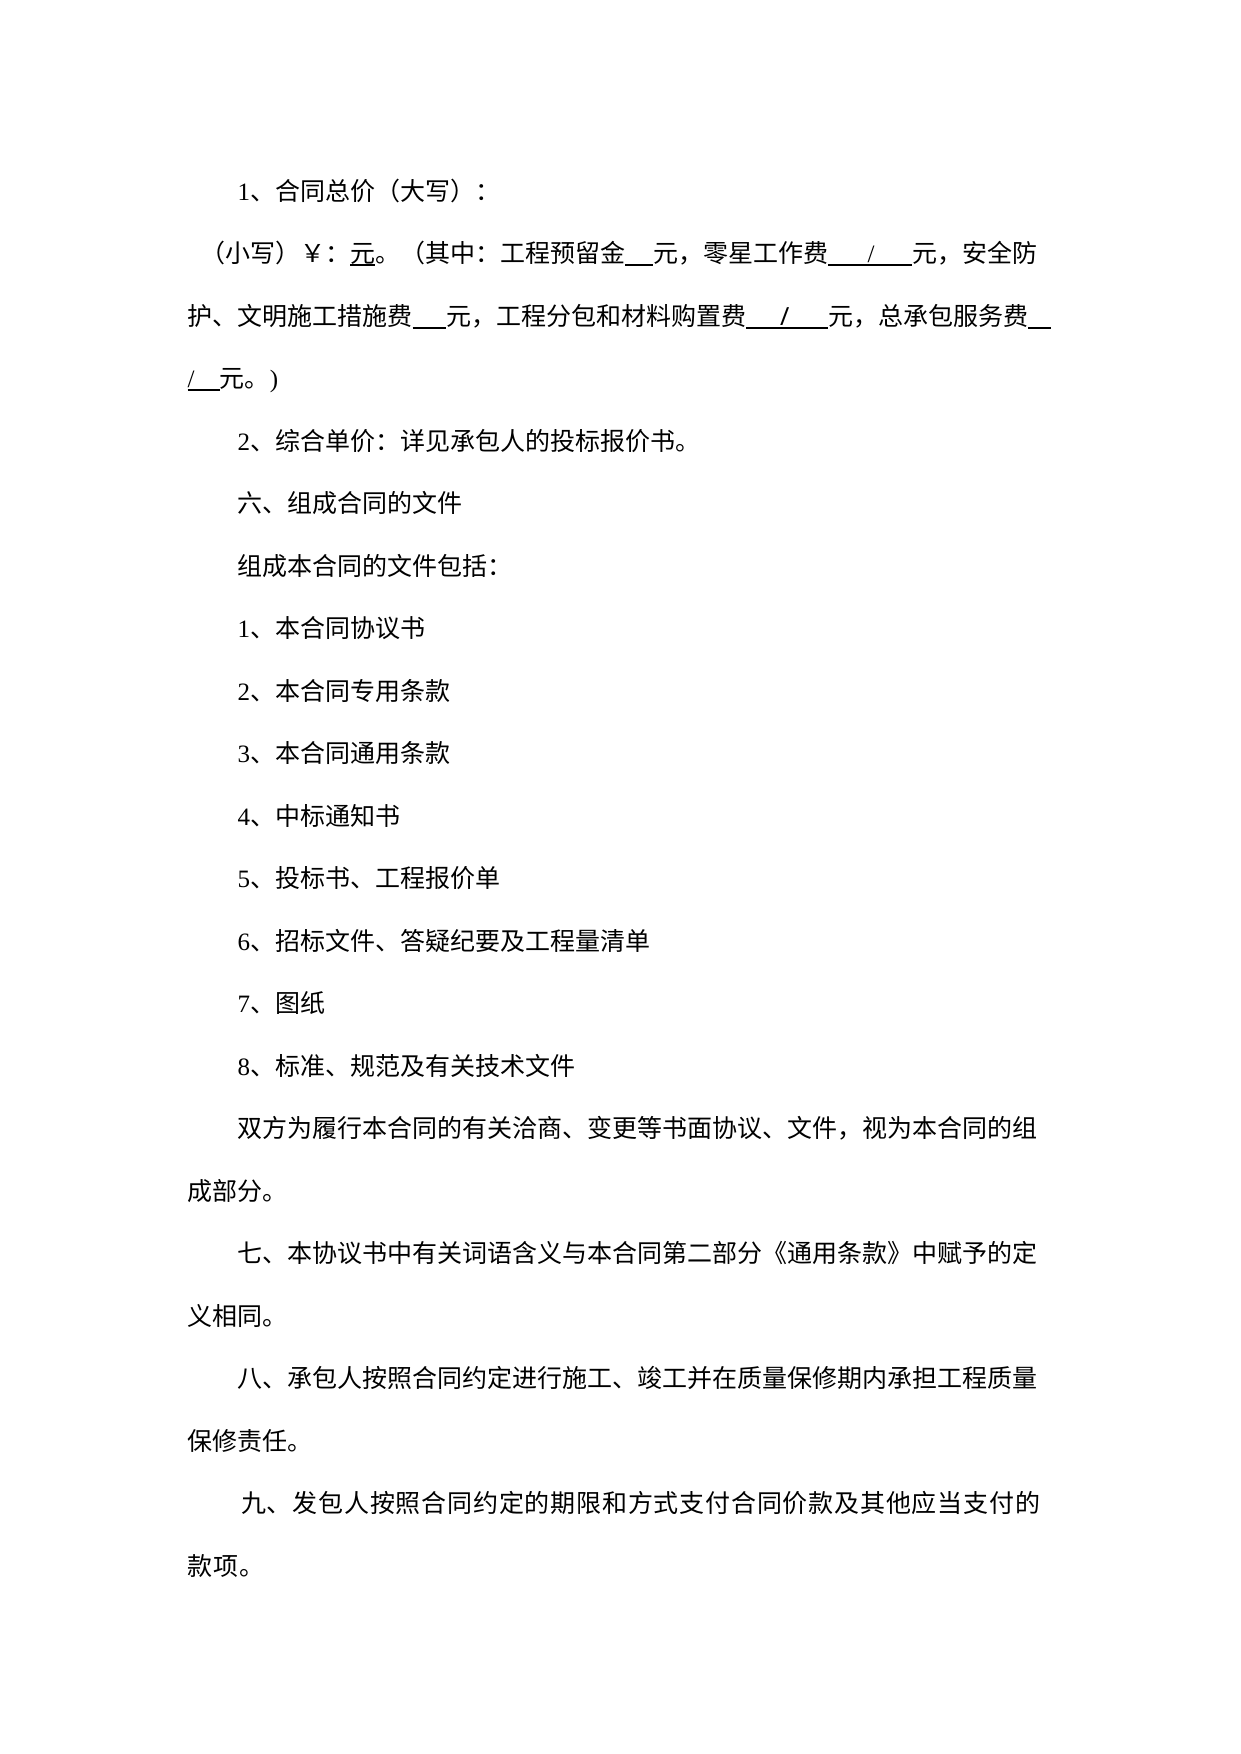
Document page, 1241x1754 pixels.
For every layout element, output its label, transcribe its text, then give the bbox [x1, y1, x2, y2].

text 1、本合同协议书 [187, 587, 1053, 650]
text 1、合同总价（大写）： [187, 150, 1053, 212]
text 3、本合同通用条款 [187, 712, 1053, 775]
text 2、综合单价：详见承包人的投标报价书。 [187, 400, 1053, 462]
text 组成本合同的文件包括： [187, 525, 1053, 587]
text 八、承包人按照合同约定进行施工、竣工并在质量保修期内承担工程质量保修责任。 [187, 1337, 1053, 1462]
text 九、发包人按照合同约定的期限和方式支付合同价款及其他应当支付的款项。 [187, 1462, 1053, 1587]
text 六、组成合同的文件 [187, 462, 1053, 525]
text 5、投标书、工程报价单 [187, 837, 1053, 900]
text 8、标准、规范及有关技术文件 [187, 1025, 1053, 1087]
text 6、招标文件、答疑纪要及工程量清单 [187, 900, 1053, 962]
text 双方为履行本合同的有关洽商、变更等书面协议、文件，视为本合同的组成部分。 [187, 1087, 1053, 1212]
text 七、本协议书中有关词语含义与本合同第二部分《通用条款》中赋予的定义相同。 [187, 1212, 1053, 1337]
text 7、图纸 [187, 962, 1053, 1025]
text （小写）￥：元。（其中：工程预留金 元，零星工作费 / 元，安全防护、文明施工措施费 元，工程分包和材料购置费 / 元，总承包服务费 / 元。) [187, 212, 1053, 400]
text 2、本合同专用条款 [187, 650, 1053, 712]
text 4、中标通知书 [187, 775, 1053, 837]
